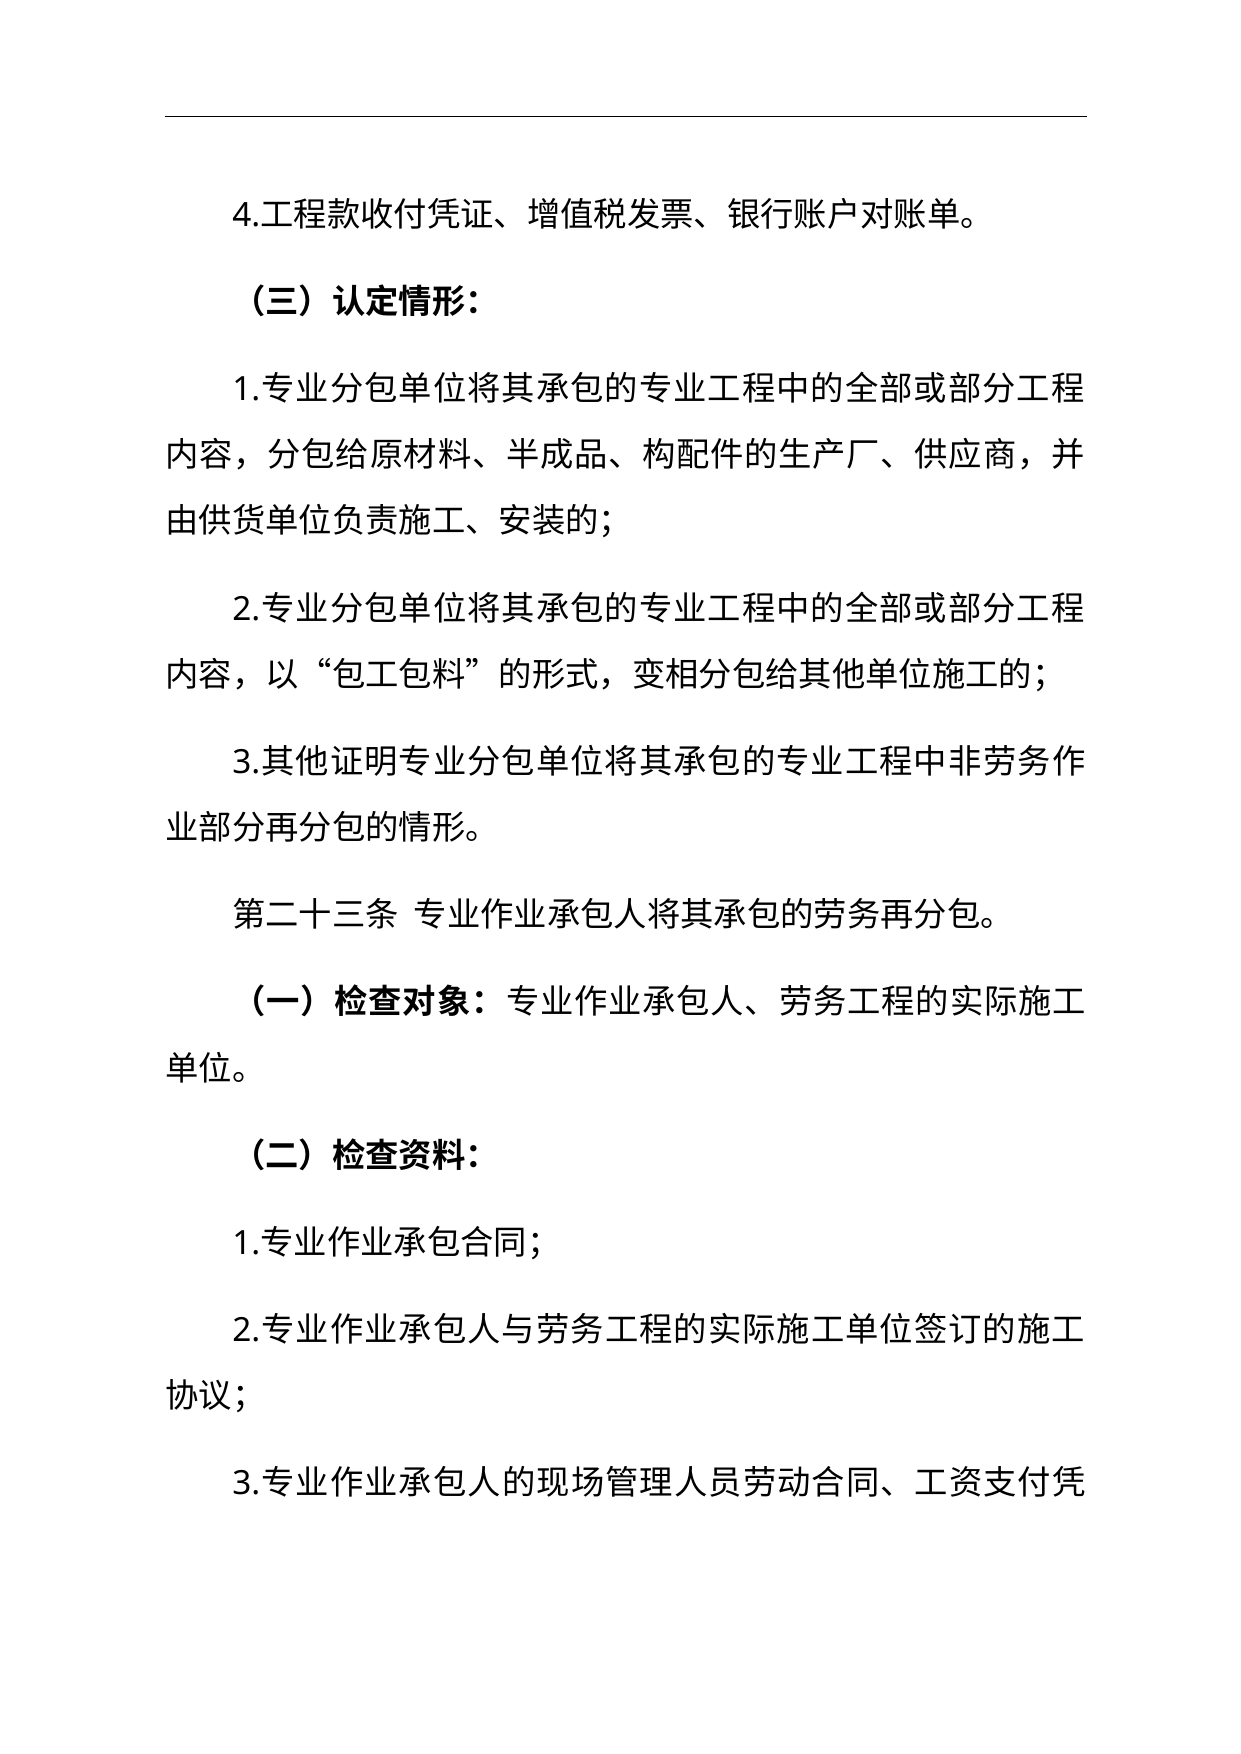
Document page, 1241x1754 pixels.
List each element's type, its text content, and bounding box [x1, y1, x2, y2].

text 4.工程款收付凭证、增值税发票、银行账户对账单。 [165, 179, 1087, 245]
text 2.专业作业承包人与劳务工程的实际施工单位签订的施工协议； [165, 1294, 1087, 1426]
text 第二十三条 专业作业承包人将其承包的劳务再分包。 [165, 879, 1087, 945]
text （三）认定情形： [165, 266, 1087, 332]
text 1.专业作业承包合同； [165, 1207, 1087, 1273]
text 3.其他证明专业分包单位将其承包的专业工程中非劳务作业部分再分包的情形。 [165, 726, 1087, 858]
text 1.专业分包单位将其承包的专业工程中的全部或部分工程内容，分包给原材料、半成品、构配件的生产厂、供应商，并由供货单位负责施工、安装的； [165, 353, 1087, 552]
text 2.专业分包单位将其承包的专业工程中的全部或部分工程内容，以“包工包料”的形式，变相分包给其他单位施工的； [165, 572, 1087, 705]
text （二）检查资料： [165, 1119, 1087, 1186]
text （一）检查对象：专业作业承包人、劳务工程的实际施工单位。 [165, 966, 1087, 1099]
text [165, 1447, 1087, 1513]
